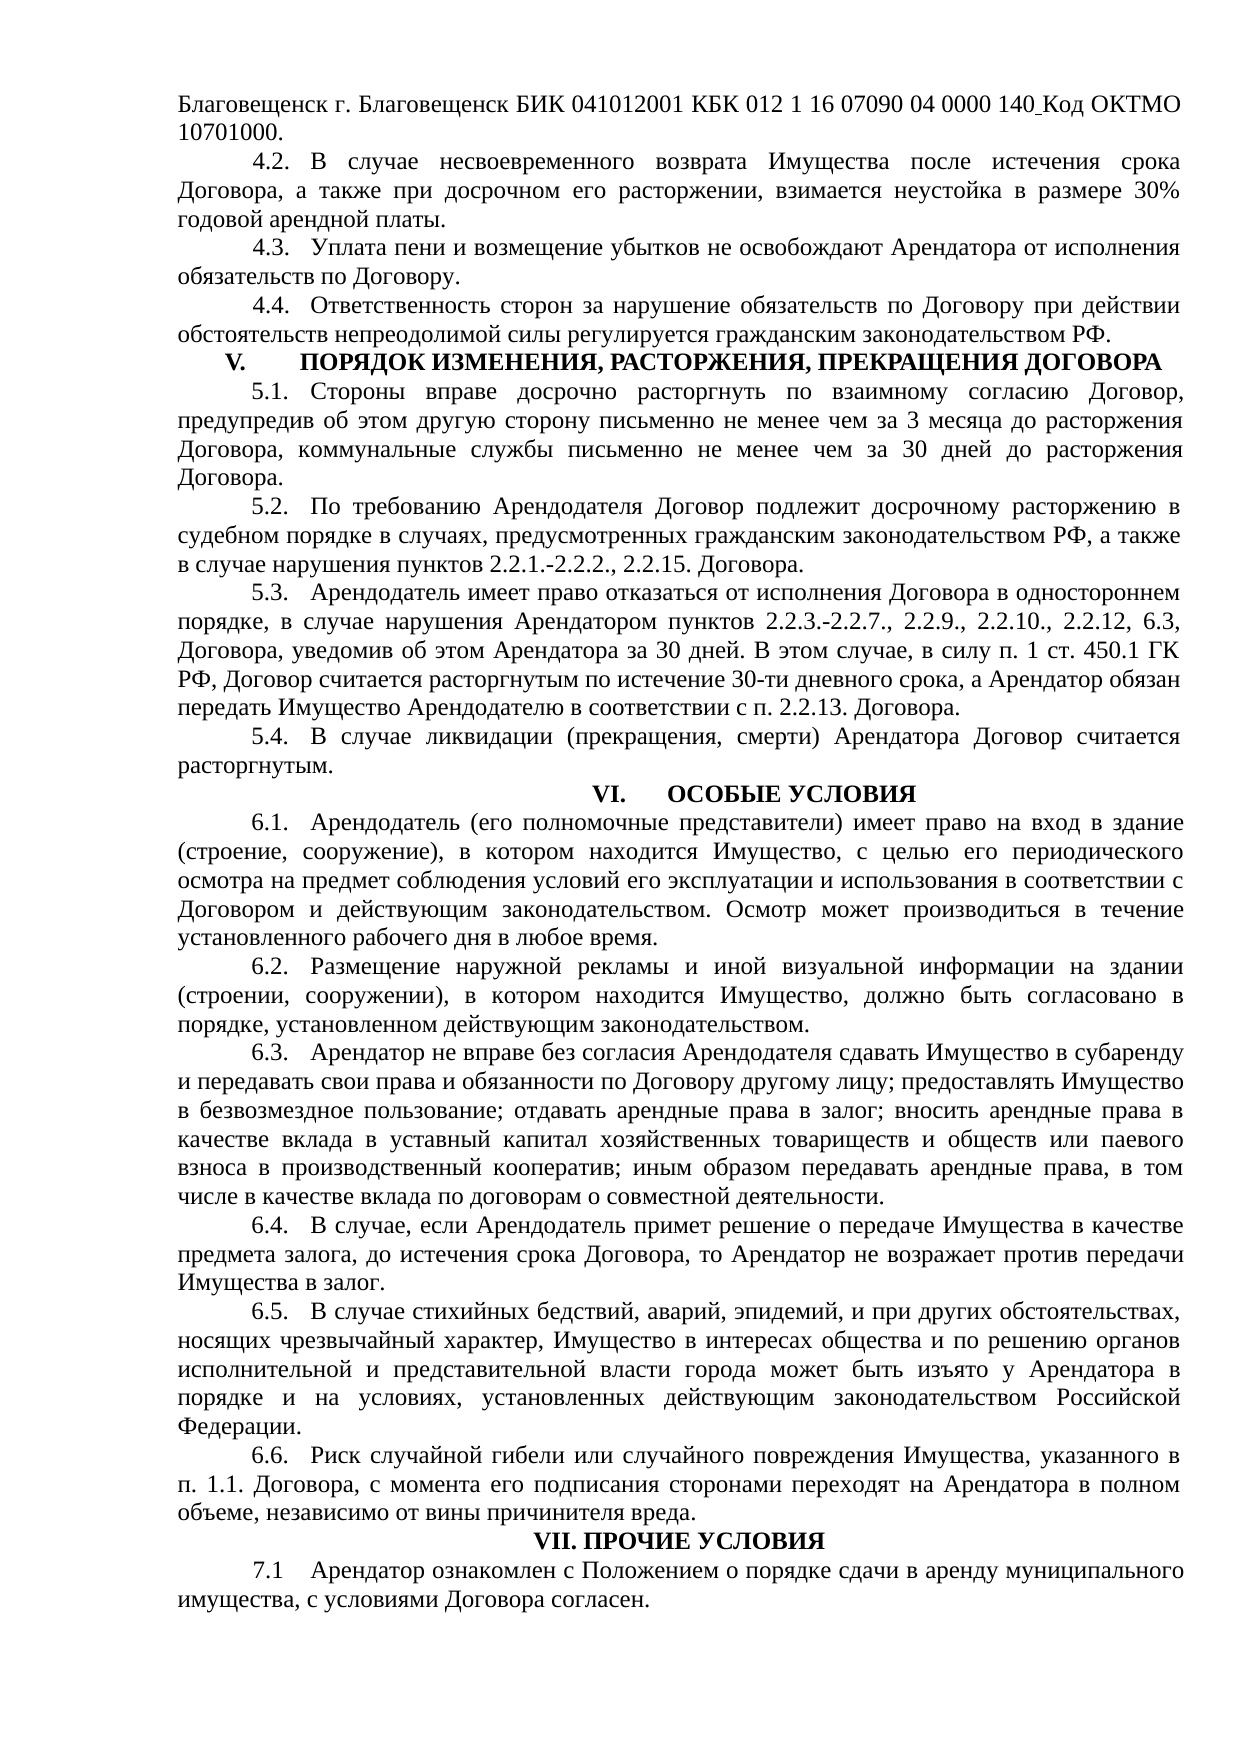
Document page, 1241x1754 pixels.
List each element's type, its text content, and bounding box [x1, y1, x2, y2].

text 5.4. В случае ликвидации (прекращения, смерти) Арендатора Договор считается расторгнутым. [177, 721, 1181, 779]
text 7.1 Арендатор ознакомлен с Положением о порядке сдачи в аренду муниципального имущества, с условиями Договора согласен. [177, 1555, 1185, 1612]
text 5.1. Стороны вправе досрочно расторгнуть по взаимному согласию Договор, предупредив об этом другую сторону письменно не менее чем за 3 месяца до расторжения Договора, коммунальные службы письменно не менее чем за 30 дней до расторжения Договора. [177, 376, 1185, 491]
text 6.2. Размещение наружной рекламы и иной визуальной информации на здании (строении, сооружении), в котором находится Имущество, должно быть согласовано в порядке, установленном действующим законодательством. [177, 951, 1185, 1037]
text 4.3. Уплата пени и возмещение убытков не освобождают Арендатора от исполнения обязательств по Договору. [177, 232, 1181, 290]
text 6.4. В случае, если Арендодатель примет решение о передаче Имущества в качестве предмета залога, до истечения срока Договора, то Арендатор не возражает против передачи Имущества в залог. [177, 1210, 1185, 1296]
subtitle ПОРЯДОК ИЗМЕНЕНИЯ, РАСТОРЖЕНИЯ, ПРЕКРАЩЕНИЯ ДОГОВОРА [206, 347, 1181, 376]
list ОСОБЫЕ УСЛОВИЯ [327, 779, 1181, 807]
text 6.5. В случае стихийных бедствий, аварий, эпидемий, и при других обстоятельствах, носящих чрезвычайный характер, Имущество в интересах общества и по решению органов исполнительной и представительной власти города может быть изъято у Арендатора в порядке и на условиях, установленных действующим законодательством Российской Федерации. [177, 1296, 1181, 1440]
text 4.4. Ответственность сторон за нарушение обязательств по Договору при действии обстоятельств непреодолимой силы регулируется гражданским законодательством РФ. [177, 290, 1181, 347]
text 6.1. Арендодатель (его полномочные представители) имеет право на вход в здание (строение, сооружение), в котором находится Имущество, с целью его периодического осмотра на предмет соблюдения условий его эксплуатации и использования в соответствии с Договором и действующим законодательством. Осмотр может производиться в течение установленного рабочего дня в любое время. [177, 807, 1185, 951]
text 6.3. Арендатор не вправе без согласия Арендодателя сдавать Имущество в субаренду и передавать свои права и обязанности по Договору другому лицу; предоставлять Имущество в безвозмездное пользование; отдавать арендные права в залог; вносить арендные права в качестве вклада в уставный капитал хозяйственных товариществ и обществ или паевого взноса в производственный кооператив; иным образом передавать арендные права, в том числе в качестве вклада по договорам о совместной деятельности. [177, 1037, 1185, 1210]
text 4.2. В случае несвоевременного возврата Имущества после истечения срока Договора, а также при досрочном его расторжении, взимается неустойка в размере 30% годовой арендной платы. [177, 146, 1181, 232]
text 6.6. Риск случайной гибели или случайного повреждения Имущества, указанного в п. 1.1. Договора, с момента его подписания сторонами переходят на Арендатора в полном объеме, независимо от вины причинителя вреда. [177, 1440, 1181, 1526]
text 5.3. Арендодатель имеет право отказаться от исполнения Договора в одностороннем порядке, в случае нарушения Арендатором пунктов 2.2.3.-2.2.7., 2.2.9., 2.2.10., 2.2.12, 6.3, Договора, уведомив об этом Арендатора за 30 дней. В этом случае, в силу п. 1 ст. 450.1 ГК РФ, Договор считается расторгнутым по истечение 30-ти дневного срока, а Арендатор обязан передать Имущество Арендодателю в соответствии с п. 2.2.13. Договора. [177, 577, 1181, 721]
text 5.2. По требованию Арендодателя Договор подлежит досрочному расторжению в судебном порядке в случаях, предусмотренных гражданским законодательством РФ, а также в случае нарушения пунктов 2.2.1.-2.2.2., 2.2.15. Договора. [177, 491, 1181, 577]
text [177, 89, 1181, 146]
subtitle VII. ПРОЧИЕ УСЛОВИЯ [177, 1526, 1181, 1555]
